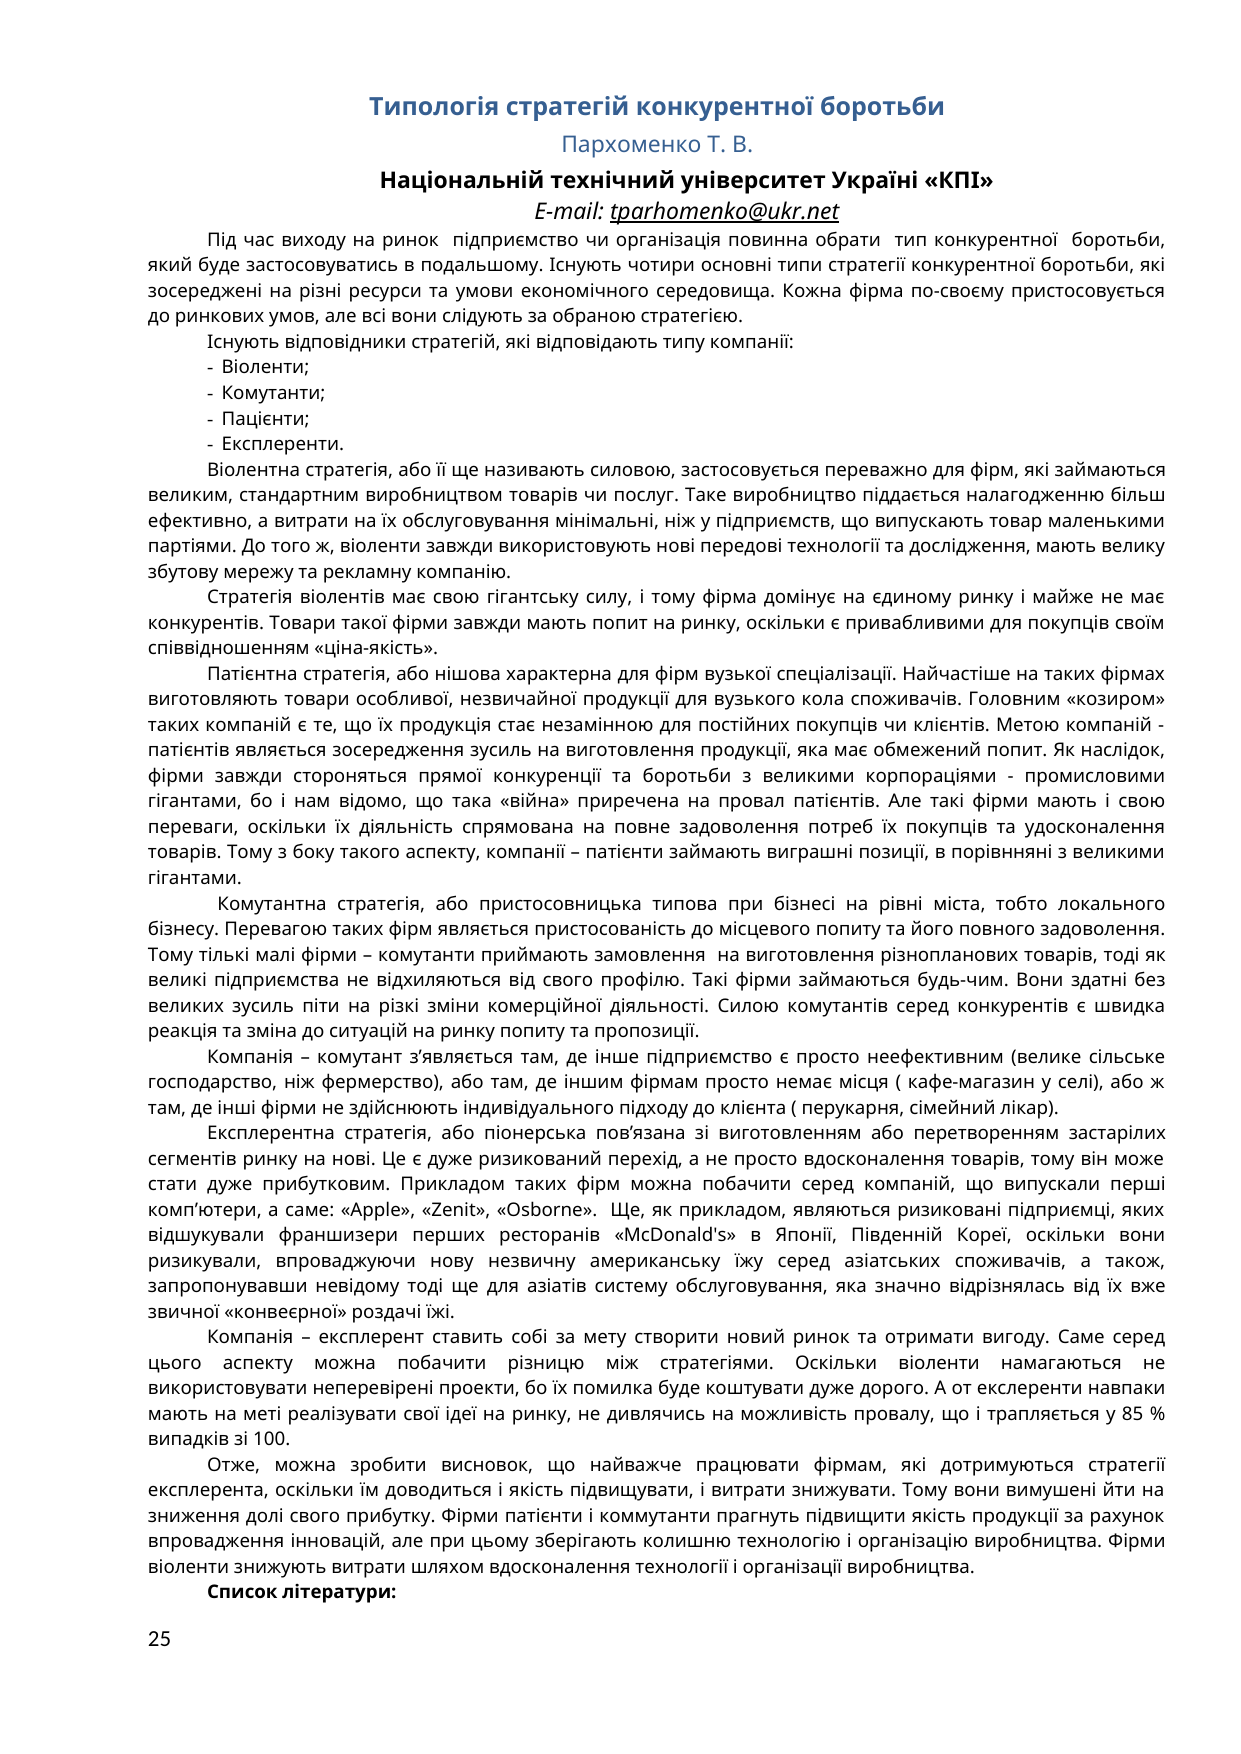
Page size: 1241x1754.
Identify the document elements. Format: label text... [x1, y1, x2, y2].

text Національній технічний університет Україні «КПІ» [148, 164, 1167, 195]
text Патієнтна стратегія, або нішова характерна для фірм вузької спеціалізації. Найчастіше на таких фірмах виготовляють товари особливої, незвичайної продукції для вузького кола споживачів. Головним «козиром» таких компаній є те, що їх продукція стає незамінною для постійних покупців чи клієнтів. Метою компаній - патієнтів являється зосередження зусиль на виготовлення продукції, яка має обмежений попит. Як наслідок, фірми завжди стороняться прямої конкуренції та боротьби з великими корпораціями - промисловими гігантами, бо і нам відомо, що така «війна» приречена на провал патієнтів. Але такі фірми мають і свою переваги, оскільки їх діяльність спрямована на повне задоволення потреб їх покупців та удосконалення товарів. Тому з боку такого аспекту, компанії – патієнти займають виграшні позиції, в порівнняні з великими гігантами. [148, 660, 1167, 890]
list Віоленти; [148, 354, 1167, 379]
text Компанія – експлерент ставить собі за мету створити новий ринок та отримати вигоду. Саме серед цього аспекту можна побачити різницю між стратегіями. Оскільки віоленти намагаються не використовувати неперевірені проекти, бо їх помилка буде коштувати дуже дорого. А от екслеренти навпаки мають на меті реалізувати свої ідеї на ринку, не дивлячись на можливість провалу, що і трапляється у 85 % випадків зі 100. [148, 1324, 1167, 1451]
text Існують відповідники стратегій, які відповідають типу компанії: [148, 328, 1167, 354]
text Компанія – комутант з’являється там, де інше підприємство є просто неефективним (велике сільське господарство, ніж фермерство), або там, де іншим фірмам просто немає місця ( кафе-магазин у селі), або ж там, де інші фірми не здійснюють індивідуального підходу до клієнта ( перукарня, сімейний лікар). [148, 1043, 1167, 1119]
text Список літератури: [148, 1579, 1167, 1604]
subtitle Типологія стратегій конкурентної боротьби [148, 89, 1167, 123]
list Комутанти; [148, 379, 1167, 405]
list Експлеренти. [148, 430, 1167, 456]
text Комутантна стратегія, або пристосовницька типова при бізнесі на рівні міста, тобто локального бізнесу. Перевагою таких фірм являється пристосованість до місцевого попиту та його повного задоволення. Тому тількі малі фірми – комутанти приймають замовлення на виготовлення різнопланових товарів, тоді як великі підприємства не відхиляються від свого профілю. Такі фірми займаються будь-чим. Вони здатні без великих зусиль піти на різкі зміни комерційної діяльності. Силою комутантів серед конкурентів є швидка реакція та зміна до ситуацій на ринку попиту та пропозиції. [148, 890, 1167, 1043]
subtitle Пархоменко Т. В. [148, 128, 1167, 159]
text E-mail: tparhomenko@ukr.net [148, 195, 1167, 226]
list Пацієнти; [148, 405, 1167, 430]
text Стратегія віолентів має свою гігантську силу, і тому фірма домінує на єдиному ринку і майже не має конкурентів. Товари такої фірми завжди мають попит на ринку, оскільки є привабливими для покупців своїм співвідношенням «ціна-якість». [148, 583, 1167, 660]
text Під час виходу на ринок підприємство чи організація повинна обрати тип конкурентної боротьби, який буде застосовуватись в подальшому. Існують чотири основні типи стратегії конкурентної боротьби, які зосереджені на різні ресурси та умови економічного середовища. Кожна фірма по-своєму пристосовується до ринкових умов, але всі вони слідують за обраною стратегією. [148, 226, 1167, 328]
text Експлерентна стратегія, або піонерська пов’язана зі виготовленням або перетворенням застарілих сегментів ринку на нові. Це є дуже ризикований перехід, а не просто вдосконалення товарів, тому він може стати дуже прибутковим. Прикладом таких фірм можна побачити серед компаній, що випускали перші комп’ютери, а саме: «Apple», «Zenit», «Osborne». Ще, як прикладом, являються ризиковані підприємці, яких відшукували франшизери перших ресторанів «McDonald's» в Японії, Південній Кореї, оскільки вони ризикували, впроваджуючи нову незвичну американську їжу серед азіатських споживачів, а також, запропонувавши невідому тоді ще для азіатів систему обслуговування, яка значно відрізнялась від їх вже звичної «конвеєрної» роздачі їжі. [148, 1119, 1167, 1324]
text Отже, можна зробити висновок, що найважче працювати фірмам, які дотримуються стратегії експлерента, оскільки їм доводиться і якість підвищувати, і витрати знижувати. Тому вони вимушені йти на зниження долі свого прибутку. Фірми патієнти і коммутанти прагнуть підвищити якість продукції за рахунок впровадження інновацій, але при цьому зберігають колишню технологію і організацію виробництва. Фірми віоленти знижують витрати шляхом вдосконалення технології і організації виробництва. [148, 1451, 1167, 1579]
text Віолентна стратегія, або її ще називають силовою, застосовується переважно для фірм, які займаються великим, стандартним виробництвом товарів чи послуг. Таке виробництво піддається налагодженню більш ефективно, а витрати на їх обслуговування мінімальні, ніж у підприємств, що випускають товар маленькими партіями. До того ж, віоленти завжди використовують нові передові технології та дослідження, мають велику збутову мережу та рекламну компанію. [148, 456, 1167, 583]
